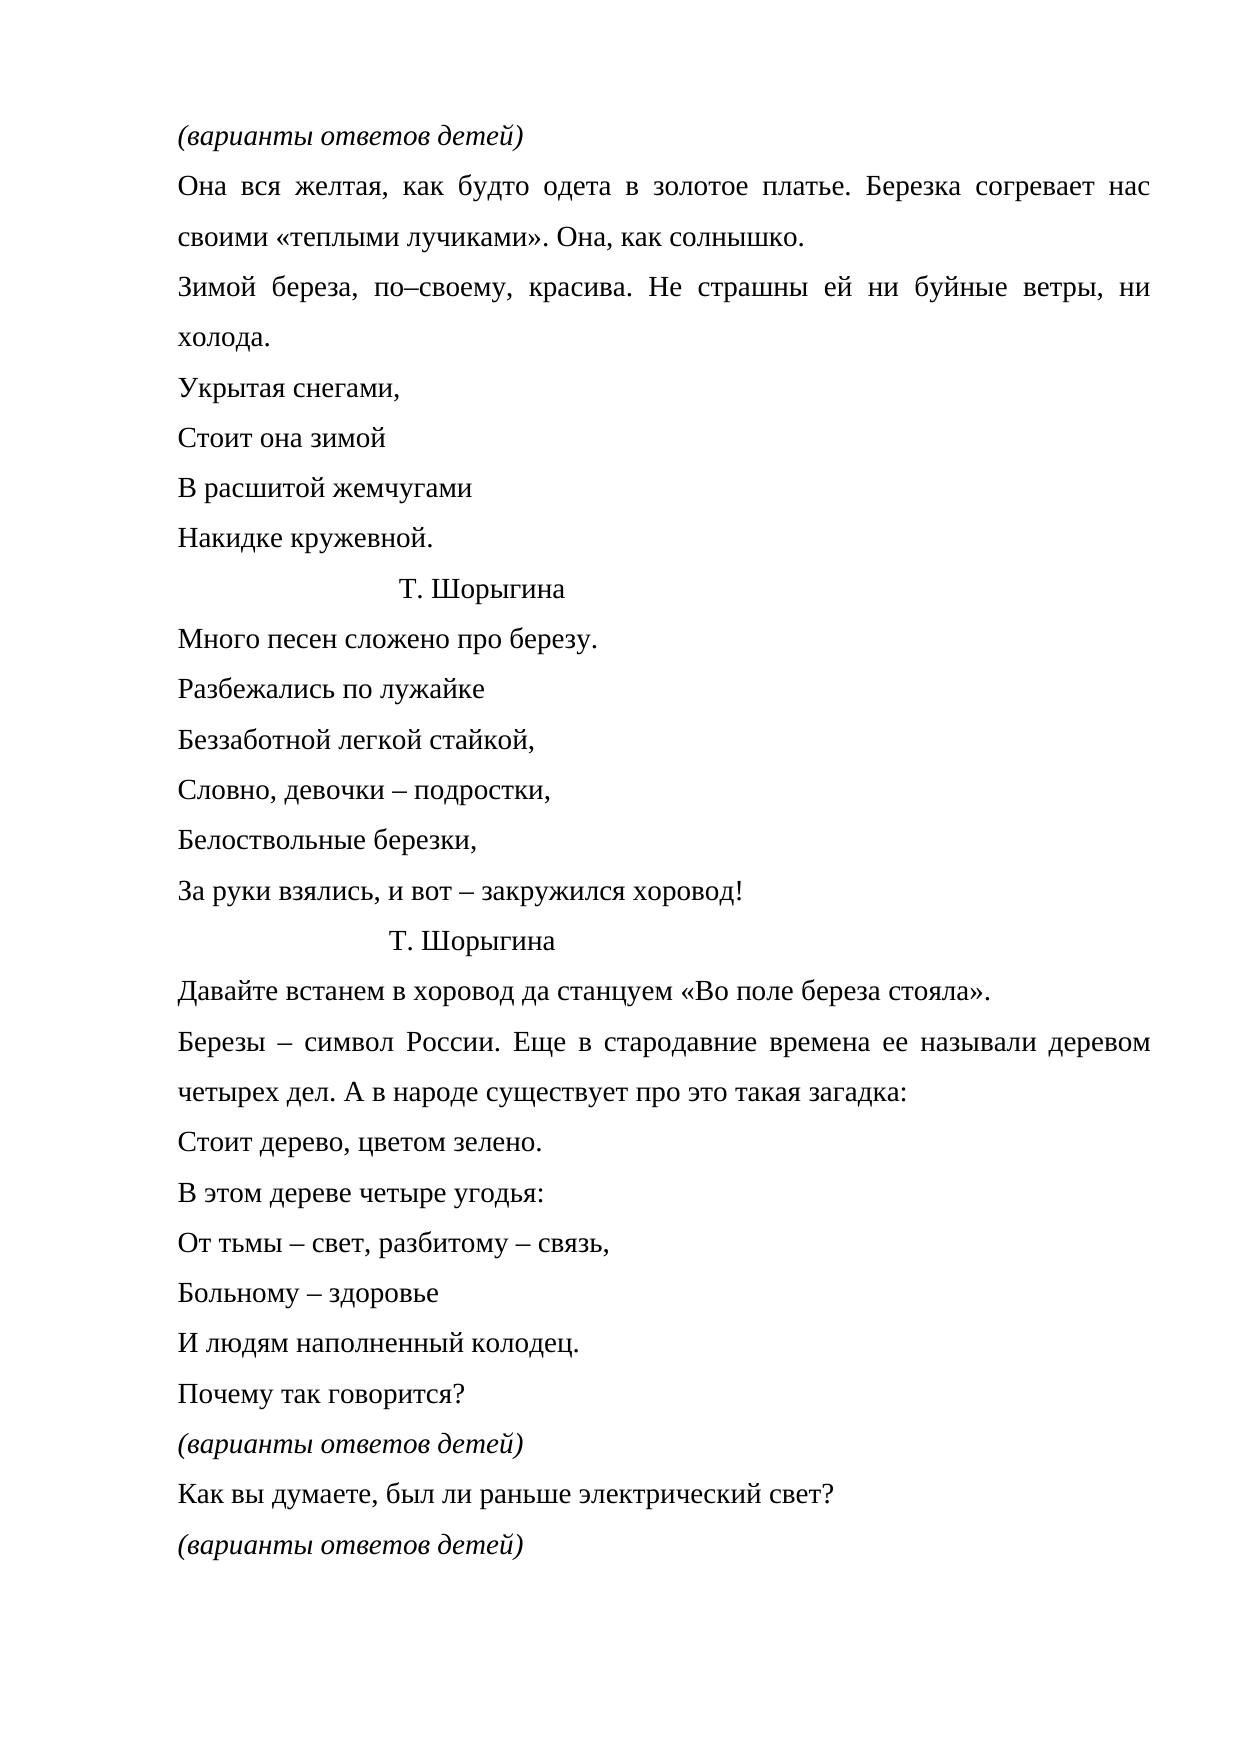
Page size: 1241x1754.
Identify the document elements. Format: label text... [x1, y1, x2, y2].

text Беззаботной легкой стайкой, [177, 722, 1152, 755]
text Почему так говорится? [177, 1376, 1152, 1409]
text Т. Шорыгина [177, 923, 1152, 957]
text Давайте встанем в хоровод да станцуем «Во поле береза стояла». [177, 973, 1152, 1007]
text В этом дереве четыре угодья: [177, 1175, 1152, 1208]
text Накидке кружевной. [177, 521, 1152, 554]
text (варианты ответов детей) [177, 1426, 1152, 1460]
text Березы – символ России. Еще в стародавние времена ее называли деревом четырех дел. А в народе существует про это такая загадка: [177, 1024, 1152, 1108]
text Белоствольные березки, [177, 822, 1152, 856]
text Зимой береза, по–своему, красива. Не страшны ей ни буйные ветры, ни холода. [177, 269, 1152, 353]
text И людям наполненный колодец. [177, 1326, 1152, 1359]
text Как вы думаете, был ли раньше электрический свет? [177, 1477, 1152, 1510]
text Она вся желтая, как будто одета в золотое платье. Березка согревает нас своими «теплыми лучиками». Она, как солнышко. [177, 168, 1152, 252]
text От тьмы – свет, разбитому – связь, [177, 1225, 1152, 1258]
text Разбежались по лужайке [177, 672, 1152, 705]
text Больному – здоровье [177, 1275, 1152, 1309]
text Укрытая снегами, [177, 370, 1152, 403]
text В расшитой жемчугами [177, 470, 1152, 504]
text (варианты ответов детей) [177, 118, 1152, 152]
text Много песен сложено про березу. [177, 621, 1152, 655]
text Словно, девочки – подростки, [177, 772, 1152, 806]
text (варианты ответов детей) [177, 1527, 1152, 1560]
text Т. Шорыгина [177, 571, 1152, 604]
text За руки взялись, и вот – закружился хоровод! [177, 873, 1152, 906]
text Стоит дерево, цветом зелено. [177, 1124, 1152, 1158]
text Стоит она зимой [177, 420, 1152, 453]
